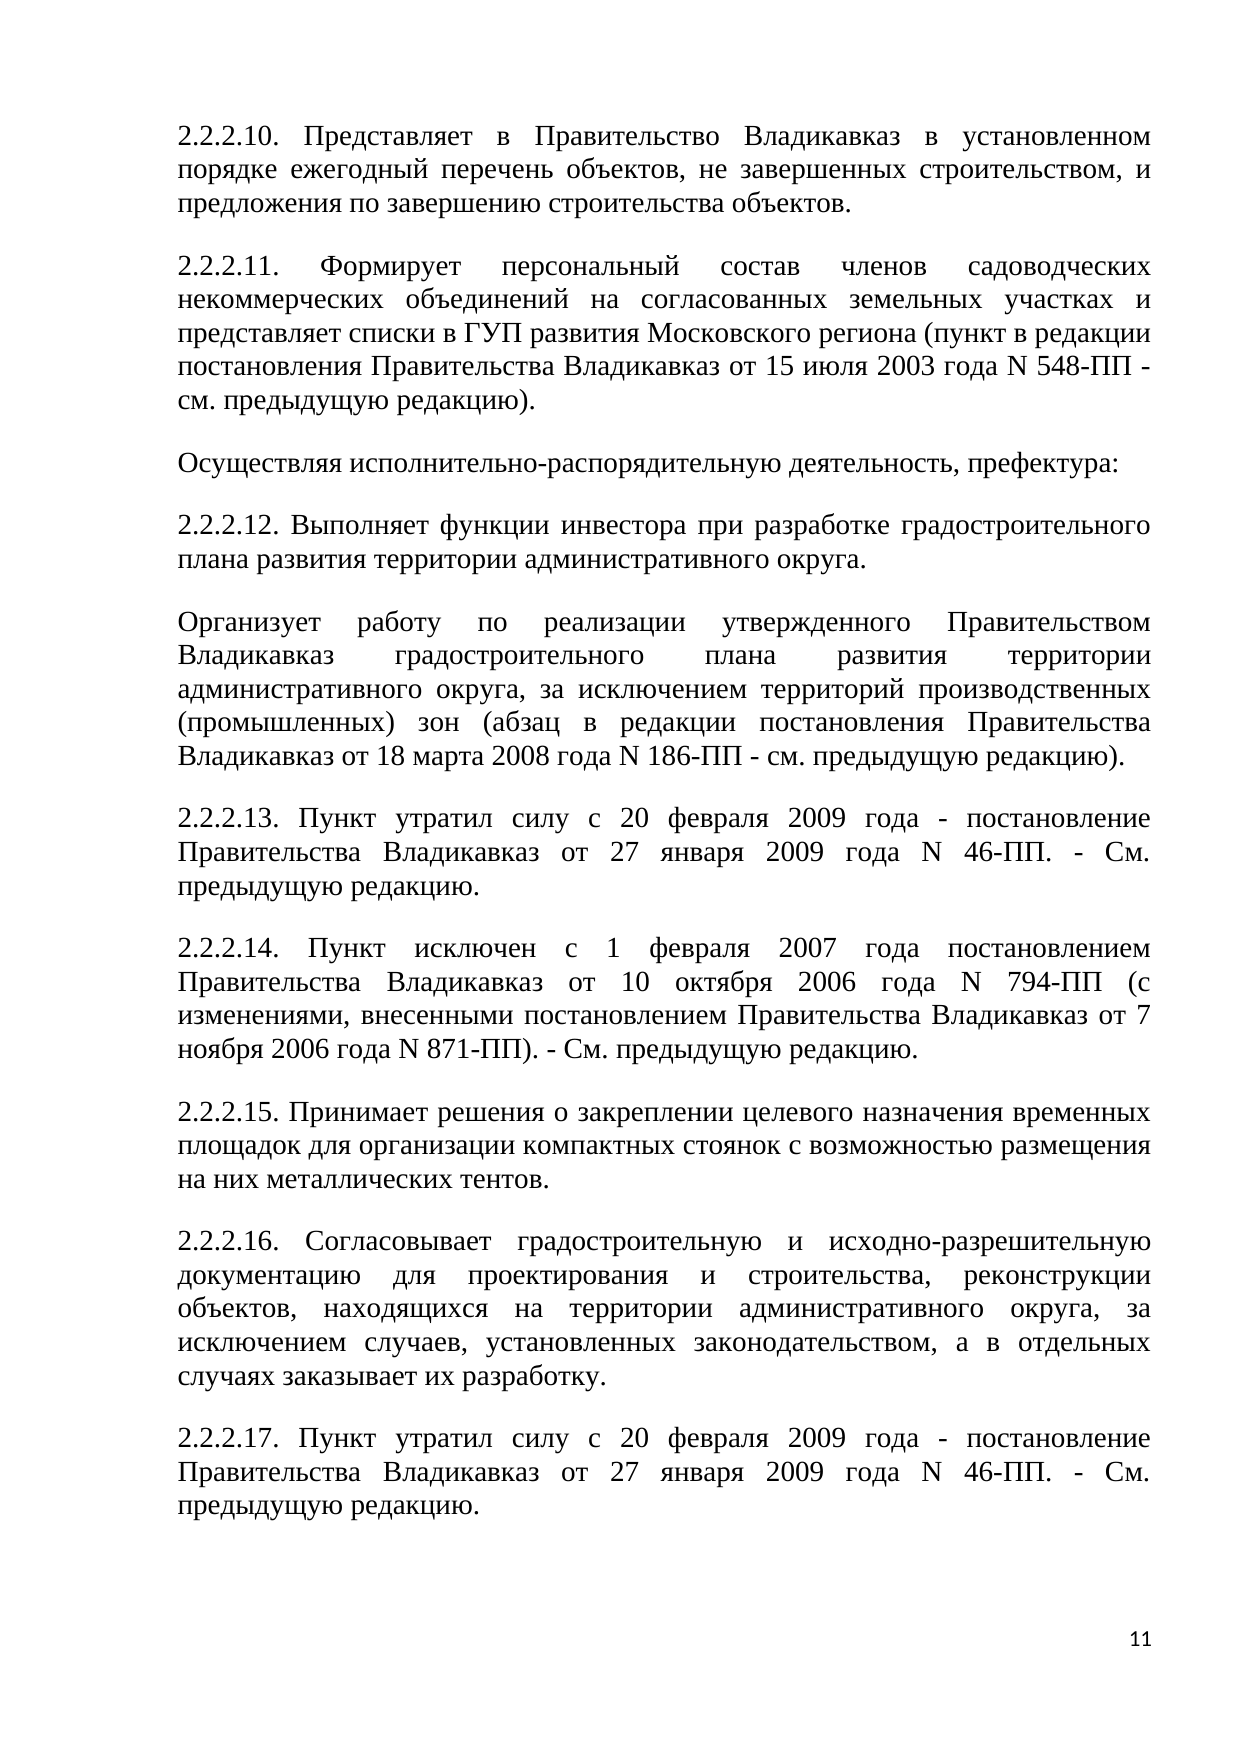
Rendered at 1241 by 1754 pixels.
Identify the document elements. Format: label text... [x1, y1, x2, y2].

text 2.2.2.15. Принимает решения о закреплении целевого назначения временных площадок для организации компактных стоянок с возможностью размещения на них металлических тентов. [177, 1094, 1152, 1194]
text 2.2.2.14. Пункт исключен с 1 февраля 2007 года постановлением Правительства Владикавказ от 10 октября 2006 года N 794-ПП (с изменениями, внесенными постановлением Правительства Владикавказ от 7 ноября 2006 года N 871-ПП). - См. предыдущую редакцию. [177, 930, 1152, 1064]
text 2.2.2.17. Пункт утратил силу с 20 февраля 2009 года - постановление Правительства Владикавказ от 27 января 2009 года N 46-ПП. - См. предыдущую редакцию. [177, 1420, 1152, 1521]
text 2.2.2.13. Пункт утратил силу с 20 февраля 2009 года - постановление Правительства Владикавказ от 27 января 2009 года N 46-ПП. - См. предыдущую редакцию. [177, 801, 1152, 901]
text 2.2.2.16. Согласовывает градостроительную и исходно-разрешительную документацию для проектирования и строительства, реконструкции объектов, находящихся на территории административного округа, за исключением случаев, установленных законодательством, а в отдельных случаях заказывает их разработку. [177, 1223, 1152, 1391]
text 2.2.2.11. Формирует персональный состав членов садоводческих некоммерческих объединений на согласованных земельных участках и представляет списки в ГУП развития Московского региона (пункт в редакции постановления Правительства Владикавказ от 15 июля 2003 года N 548-ПП - см. предыдущую редакцию). [177, 248, 1152, 416]
text 2.2.2.10. Представляет в Правительство Владикавказ в установленном порядке ежегодный перечень объектов, не завершенных строительством, и предложения по завершению строительства объектов. [177, 118, 1152, 219]
text Организует работу по реализации утвержденного Правительством Владикавказ градостроительного плана развития территории административного округа, за исключением территорий производственных (промышленных) зон (абзац в редакции постановления Правительства Владикавказ от 18 марта 2008 года N 186-ПП - см. предыдущую редакцию). [177, 604, 1152, 771]
text Осуществляя исполнительно-распорядительную деятельность, префектура: [177, 445, 1152, 478]
text 2.2.2.12. Выполняет функции инвестора при разработке градостроительного плана развития территории административного округа. [177, 507, 1152, 574]
